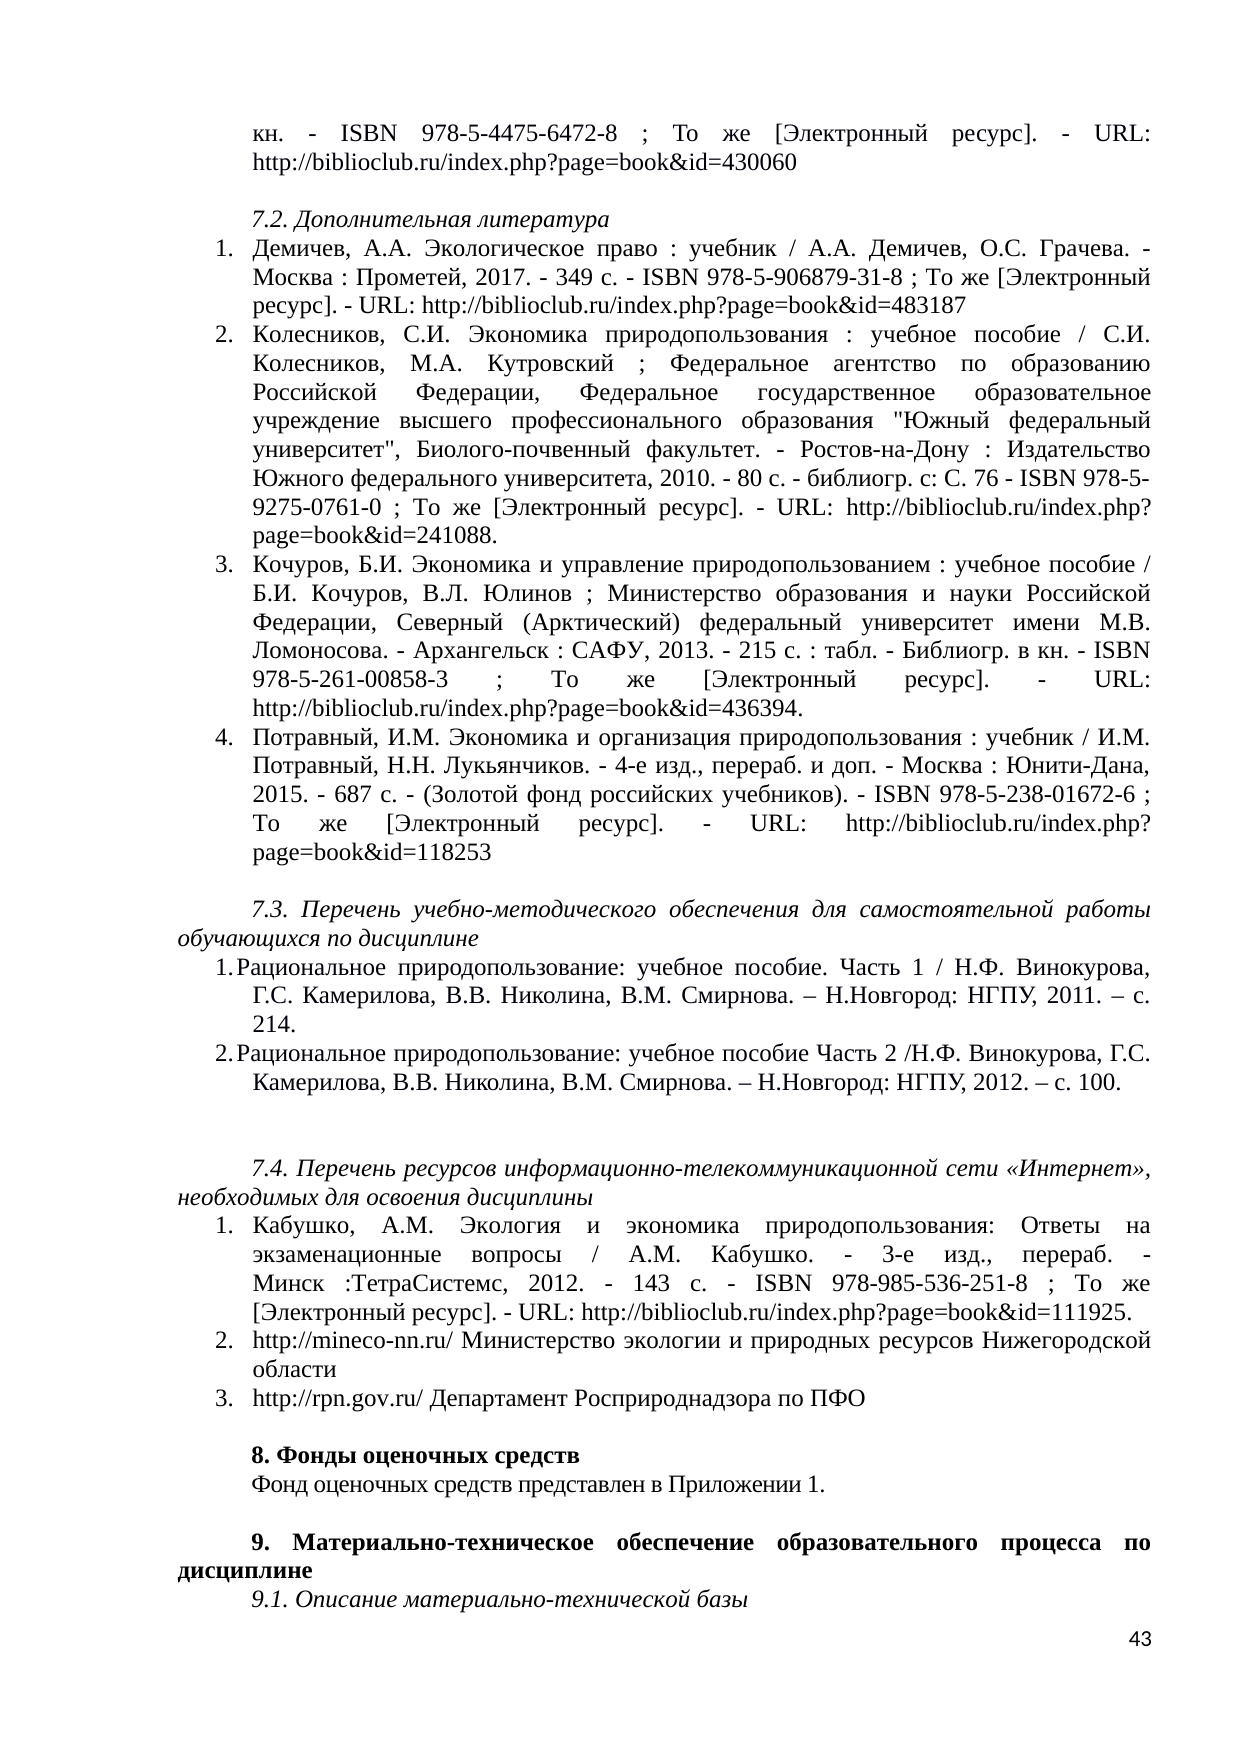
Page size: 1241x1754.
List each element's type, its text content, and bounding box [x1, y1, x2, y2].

list Кочуров, Б.И. Экономика и управление природопользованием : учебное пособие / Б.И. Кочуров, В.Л. Юлинов ; Министерство образования и науки Российской Федерации, Северный (Арктический) федеральный университет имени М.В. Ломоносова. - Архангельск : САФУ, 2013. - 215 с. : табл. - Библиогр. в кн. - ISBN 978-5-261-00858-3 ; То же [Электронный ресурс]. - URL: http://biblioclub.ru/index.php?page=book&id=436394. [215, 549, 1152, 722]
text 9. Материально-техническое обеспечение образовательного процесса по дисциплине [177, 1527, 1152, 1584]
text 7.2. Дополнительная литература [177, 204, 1152, 233]
text 7.3. Перечень учебно-методического обеспечения для самостоятельной работы обучающихся по дисциплине [177, 894, 1152, 952]
list Демичев, А.А. Экологическое право : учебник / А.А. Демичев, О.С. Грачева. - Москва : Прометей, 2017. - 349 с. - ISBN 978-5-906879-31-8 ; То же [Электронный ресурс]. - URL: http://biblioclub.ru/index.php?page=book&id=483187 [215, 233, 1152, 319]
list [215, 118, 1152, 176]
text Фонд оценочных средств представлен в Приложении 1. [177, 1469, 1152, 1498]
list Кабушко, А.М. Экология и экономика природопользования: Ответы на экзаменационные вопросы / А.М. Кабушко. - 3-е изд., перераб. - Минск :ТетраСистемс, 2012. - 143 с. - ISBN 978-985-536-251-8 ; То же [Электронный ресурс]. - URL: http://biblioclub.ru/index.php?page=book&id=111925. [215, 1211, 1152, 1326]
list Колесников, С.И. Экономика природопользования : учебное пособие / С.И. Колесников, М.А. Кутровский ; Федеральное агентство по образованию Российской Федерации, Федеральное государственное образовательное учреждение высшего профессионального образования "Южный федеральный университет", Биолого-почвенный факультет. - Ростов-на-Дону : Издательство Южного федерального университета, 2010. - 80 с. - библиогр. с: С. 76 - ISBN 978-5-9275-0761-0 ; То же [Электронный ресурс]. - URL: http://biblioclub.ru/index.php?page=book&id=241088. [215, 319, 1152, 549]
list http://rpn.gov.ru/ Департамент Росприроднадзора по ПФО [215, 1383, 1152, 1412]
list Рациональное природопользование: учебное пособие. Часть 1 / Н.Ф. Винокурова, Г.С. Камерилова, В.В. Николина, В.М. Смирнова. – Н.Новгород: НГПУ, 2011. – с. 214. [215, 952, 1152, 1038]
text 9.1. Описание материально-технической базы [177, 1584, 1152, 1613]
list Рациональное природопользование: учебное пособие Часть 2 /Н.Ф. Винокурова, Г.С. Камерилова, В.В. Николина, В.М. Смирнова. – Н.Новгород: НГПУ, 2012. – с. 100. [215, 1038, 1152, 1096]
text 7.4. Перечень ресурсов информационно-телекоммуникационной сети «Интернет», необходимых для освоения дисциплины [177, 1153, 1152, 1211]
text 8. Фонды оценочных средств [177, 1441, 1152, 1469]
list Потравный, И.М. Экономика и организация природопользования : учебник / И.М. Потравный, Н.Н. Лукьянчиков. - 4-е изд., перераб. и доп. - Москва : Юнити-Дана, 2015. - 687 с. - (Золотой фонд российских учебников). - ISBN 978-5-238-01672-6 ; То же [Электронный ресурс]. - URL: http://biblioclub.ru/index.php?page=book&id=118253 [215, 722, 1152, 866]
list http://mineco-nn.ru/ Министерство экологии и природных ресурсов Нижегородской области [215, 1326, 1152, 1383]
